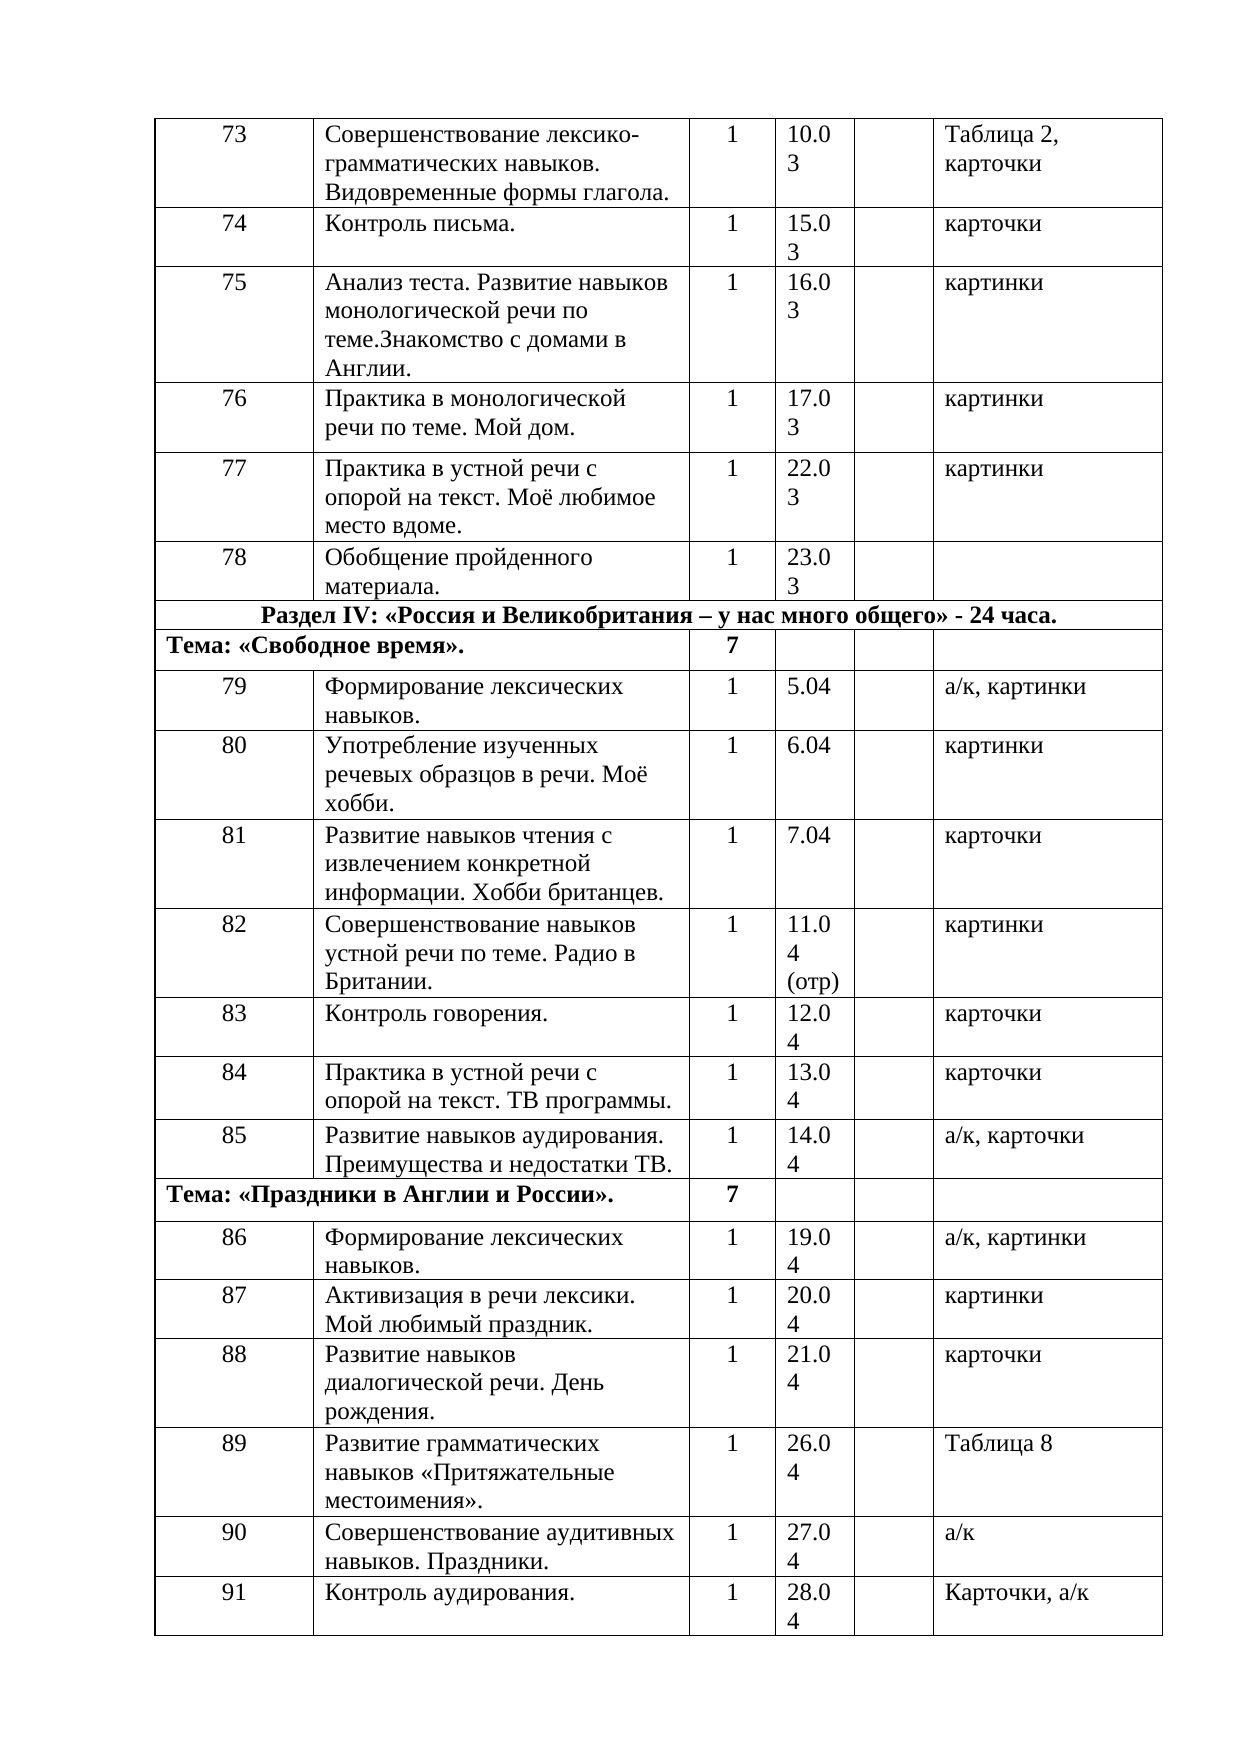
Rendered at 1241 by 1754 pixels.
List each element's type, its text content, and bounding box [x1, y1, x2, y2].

table_cell 1 [690, 820, 775, 908]
table_cell 1 [690, 1057, 775, 1119]
table_cell [855, 1517, 933, 1576]
table_cell [855, 1280, 933, 1338]
table_cell 7 [690, 1179, 775, 1221]
table_cell Развитие навыков диалогической речи. День рождения. [314, 1339, 689, 1427]
table_cell 22.03 [776, 453, 854, 541]
table_cell [855, 267, 933, 382]
table_cell а/к, картинки [934, 671, 1162, 729]
table_cell 78 [156, 542, 313, 599]
table_cell картинки [934, 731, 1162, 819]
table_cell карточки [934, 998, 1162, 1056]
table_cell а/к, карточки [934, 1120, 1162, 1178]
table_cell картинки [934, 909, 1162, 997]
table_cell картинки [934, 453, 1162, 541]
table_cell 84 [156, 1057, 313, 1119]
table_cell [776, 630, 854, 670]
table_cell [855, 1428, 933, 1516]
table_cell 1 [690, 1517, 775, 1576]
table_cell 1 [690, 383, 775, 452]
table_cell карточки [934, 1339, 1162, 1427]
table_cell [855, 1120, 933, 1178]
table_cell карточки [934, 820, 1162, 908]
table_cell Контроль письма. [314, 208, 689, 266]
table_cell [855, 1179, 933, 1221]
table_cell Активизация в речи лексики. Мой любимый праздник. [314, 1280, 689, 1338]
table_cell 21.04 [776, 1339, 854, 1427]
table_cell Употребление изученных речевых образцов в речи. Моё хобби. [314, 731, 689, 819]
table_cell [855, 731, 933, 819]
table_cell [855, 119, 933, 207]
table_cell 19.04 [776, 1222, 854, 1279]
table_cell 1 [690, 671, 775, 729]
table_cell [934, 542, 1162, 599]
table_cell [855, 630, 933, 670]
table_cell 74 [156, 208, 313, 266]
table_cell 85 [156, 1120, 313, 1178]
table_cell 1 [690, 1339, 775, 1427]
table_cell 76 [156, 383, 313, 452]
table_cell 87 [156, 1280, 313, 1338]
table_cell [855, 820, 933, 908]
table_cell 20.04 [776, 1280, 854, 1338]
table_cell карточки [934, 1057, 1162, 1119]
table_cell 1 [690, 1428, 775, 1516]
table_cell Таблица 8 [934, 1428, 1162, 1516]
table_cell [855, 1222, 933, 1279]
table_cell [855, 1577, 933, 1634]
table_cell 11.04 (отр) [776, 909, 854, 997]
table_cell 16.03 [776, 267, 854, 382]
table_cell Карточки, а/к [934, 1577, 1162, 1634]
table_cell 12.04 [776, 998, 854, 1056]
table_cell 27.04 [776, 1517, 854, 1576]
table_cell [855, 671, 933, 729]
table_cell 7.04 [776, 820, 854, 908]
table_cell [934, 1179, 1162, 1221]
table_cell 1 [690, 1577, 775, 1634]
table_cell 5.04 [776, 671, 854, 729]
table_cell Формирование лексических навыков. [314, 671, 689, 729]
table_cell 1 [690, 1120, 775, 1178]
table_cell Контроль говорения. [314, 998, 689, 1056]
table_cell Развитие навыков аудирования. Преимущества и недостатки ТВ. [314, 1120, 689, 1178]
table_cell картинки [934, 1280, 1162, 1338]
table_cell 83 [156, 998, 313, 1056]
table_cell 1 [690, 453, 775, 541]
table_cell а/к [934, 1517, 1162, 1576]
table_cell Развитие навыков чтения с извлечением конкретной информации. Хобби британцев. [314, 820, 689, 908]
table_cell 10.03 [776, 119, 854, 207]
table_cell 1 [690, 1222, 775, 1279]
table_cell 1 [690, 542, 775, 599]
table_cell Анализ теста. Развитие навыков монологической речи по теме.Знакомство с домами в Англии. [314, 267, 689, 382]
table_cell 1 [690, 119, 775, 207]
table_cell [855, 542, 933, 599]
table_cell [855, 1057, 933, 1119]
table_cell 15.03 [776, 208, 854, 266]
table_cell [855, 383, 933, 452]
table_cell 17.03 [776, 383, 854, 452]
table_cell 13.04 [776, 1057, 854, 1119]
table_cell а/к, картинки [934, 1222, 1162, 1279]
table_cell 1 [690, 909, 775, 997]
table_cell 14.04 [776, 1120, 854, 1178]
table_cell [855, 453, 933, 541]
table_cell 88 [156, 1339, 313, 1427]
table_cell 77 [156, 453, 313, 541]
table_cell Тема: «Праздники в Англии и России». [156, 1179, 689, 1221]
table_cell 1 [690, 998, 775, 1056]
table_cell Формирование лексических навыков. [314, 1222, 689, 1279]
table_cell Развитие грамматических навыков «Притяжательные местоимения». [314, 1428, 689, 1516]
table_cell [934, 630, 1162, 670]
table_cell Практика в монологической речи по теме. Мой дом. [314, 383, 689, 452]
table_cell Контроль аудирования. [314, 1577, 689, 1634]
table_cell 86 [156, 1222, 313, 1279]
table_cell Совершенствование лексико-грамматических навыков. Видовременные формы глагола. [314, 119, 689, 207]
table_cell 1 [690, 1280, 775, 1338]
table_cell [855, 1339, 933, 1427]
table_cell 90 [156, 1517, 313, 1576]
table_cell 91 [156, 1577, 313, 1634]
table_cell Совершенствование навыков устной речи по теме. Радио в Британии. [314, 909, 689, 997]
table_cell 6.04 [776, 731, 854, 819]
table_cell 23.03 [776, 542, 854, 599]
table_cell 73 [156, 119, 313, 207]
table_cell 82 [156, 909, 313, 997]
table_cell [855, 208, 933, 266]
table_cell Таблица 2, карточки [934, 119, 1162, 207]
table_cell 75 [156, 267, 313, 382]
table_cell 80 [156, 731, 313, 819]
table_cell 28.04 [776, 1577, 854, 1634]
table_cell 1 [690, 267, 775, 382]
table_cell картинки [934, 383, 1162, 452]
table_cell 89 [156, 1428, 313, 1516]
table_cell Обобщение пройденного материала. [314, 542, 689, 599]
table_cell Практика в устной речи с опорой на текст. ТВ программы. [314, 1057, 689, 1119]
table_cell 79 [156, 671, 313, 729]
table_cell [855, 909, 933, 997]
table_cell [855, 998, 933, 1056]
table_cell [776, 1179, 854, 1221]
table_cell карточки [934, 208, 1162, 266]
table_cell 26.04 [776, 1428, 854, 1516]
table_cell картинки [934, 267, 1162, 382]
table_cell Раздел IV: «Россия и Великобритания – у нас много общего» - 24 часа. [156, 601, 1162, 629]
table_cell 1 [690, 731, 775, 819]
table_cell Совершенствование аудитивных навыков. Праздники. [314, 1517, 689, 1576]
table_cell 1 [690, 208, 775, 266]
table_cell 7 [690, 630, 775, 670]
table_cell 81 [156, 820, 313, 908]
table_cell Практика в устной речи с опорой на текст. Моё любимое место вдоме. [314, 453, 689, 541]
table_cell Тема: «Свободное время». [156, 630, 689, 670]
